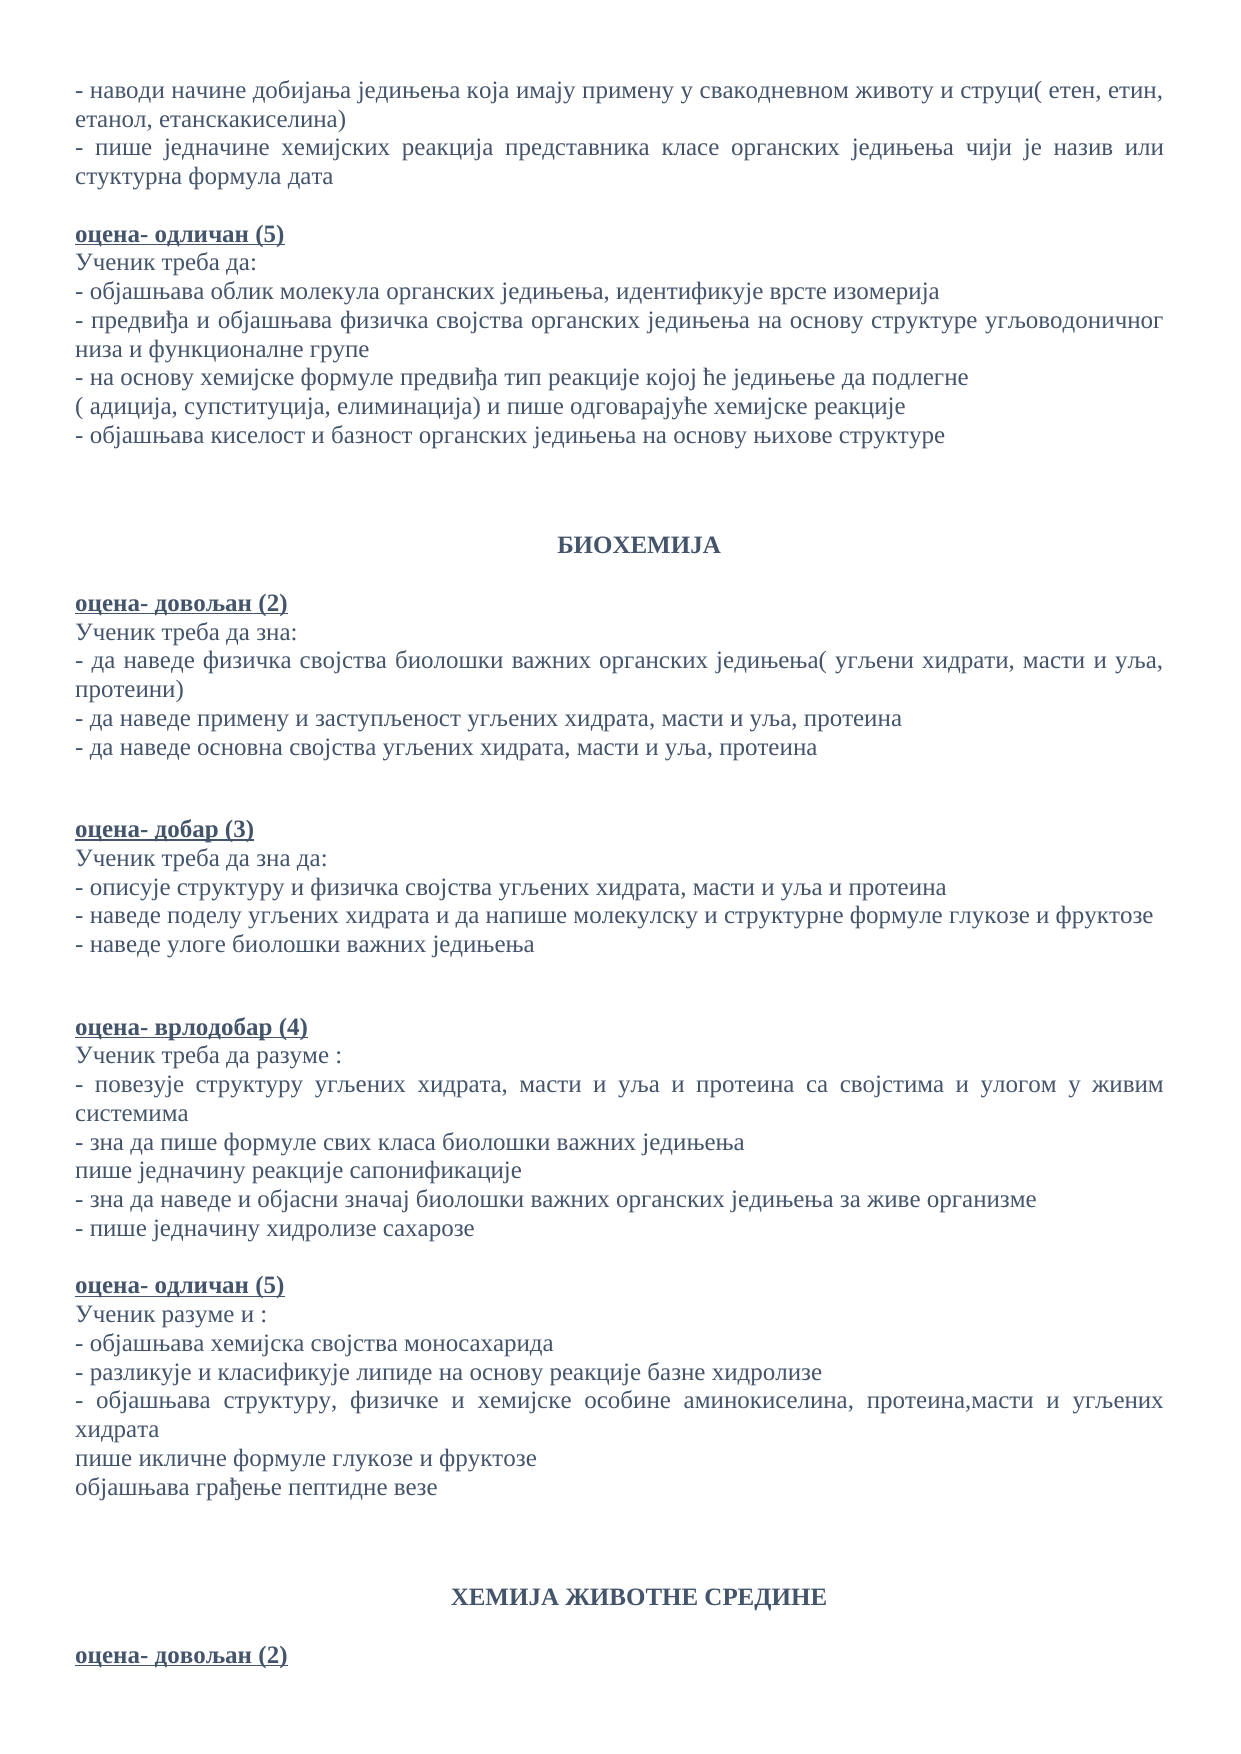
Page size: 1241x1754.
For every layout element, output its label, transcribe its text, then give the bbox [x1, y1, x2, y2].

text - зна да наведе и објасни значај биолошки важних органских једињења за живе организме [75, 1184, 1165, 1213]
text - пише једначине хемијских реакција представника класе органских једињења чији је назив или стуктурна формула дата [75, 132, 1165, 190]
text пише икличне формуле глукозе и фруктозе [75, 1443, 1165, 1472]
text - зна да пише формуле свих класа биолошки важних једињења [75, 1127, 1165, 1156]
text - да наведе примену и заступљеност угљених хидрата, масти и уља, протеина [75, 703, 1165, 732]
text - предвиђа и објашњава физичка својства органских једињења на основу структуре угљоводоничног низа и функционалне групе [75, 305, 1165, 362]
text Ученик разуме и : [75, 1299, 1165, 1328]
text оцена- довољан (2) [75, 1640, 1165, 1668]
text - пише једначину хидролизе сахарозе [75, 1213, 1165, 1242]
text оцена- добар (3) [75, 814, 1165, 843]
text - објашњава облик молекула органских једињења, идентификује врсте изомерија [75, 276, 1165, 305]
text пише једначину реакције сапонификације [75, 1156, 1165, 1184]
text - наведе поделу угљених хидрата и да напише молекулску и структурне формуле глукозе и фруктозе [75, 901, 1165, 929]
text - објашњава киселост и базност органских једињења на основу њихове структуре [75, 420, 1165, 449]
text оцена- врлодобар (4) [75, 1012, 1165, 1041]
text - објашњава хемијска својства моносахарида [75, 1328, 1165, 1357]
text - да наведе физичка својства биолошки важних органских једињења( угљени хидрати, масти и уља, протеини) [75, 646, 1165, 703]
text БИОХЕМИЈА [112, 531, 1165, 559]
text објашњава грађење пептидне везе [75, 1472, 1165, 1501]
text Ученик треба да: [75, 247, 1165, 276]
text оцена- одличан (5) [75, 1271, 1165, 1299]
text Ученик треба да зна да: [75, 843, 1165, 872]
text - описује структуру и физичка својства угљених хидрата, масти и уља и протеина [75, 872, 1165, 901]
text оцена- одличан (5) [75, 219, 1165, 247]
text Ученик треба да разуме : [75, 1041, 1165, 1069]
text - разликује и класификује липиде на основу реакције базне хидролизе [75, 1357, 1165, 1386]
text - наведе улоге биолошки важних једињења [75, 929, 1165, 958]
text - наводи начине добијања једињења која имају примену у свакодневном животу и струци( етен, етин, етанол, етанскакиселина) [75, 75, 1165, 132]
text - објашњава структуру, физичке и хемијске особине аминокиселина, протеина,масти и угљених хидрата [75, 1386, 1165, 1443]
text оцена- довољан (2) [75, 588, 1165, 617]
text ХЕМИЈА ЖИВОТНЕ СРЕДИНЕ [112, 1582, 1165, 1611]
text Ученик треба да зна: [75, 617, 1165, 646]
text ( адиција, супституција, елиминација) и пише одговарајуће хемијске реакције [75, 391, 1165, 420]
text - на основу хемијске формуле предвиђа тип реакције којој ће једињење да подлегне [75, 362, 1165, 391]
text - да наведе основна својства угљених хидрата, масти и уља, протеина [75, 732, 1165, 761]
text - повезује структуру угљених хидрата, масти и уља и протеина са својстима и улогом у живим системима [75, 1069, 1165, 1127]
